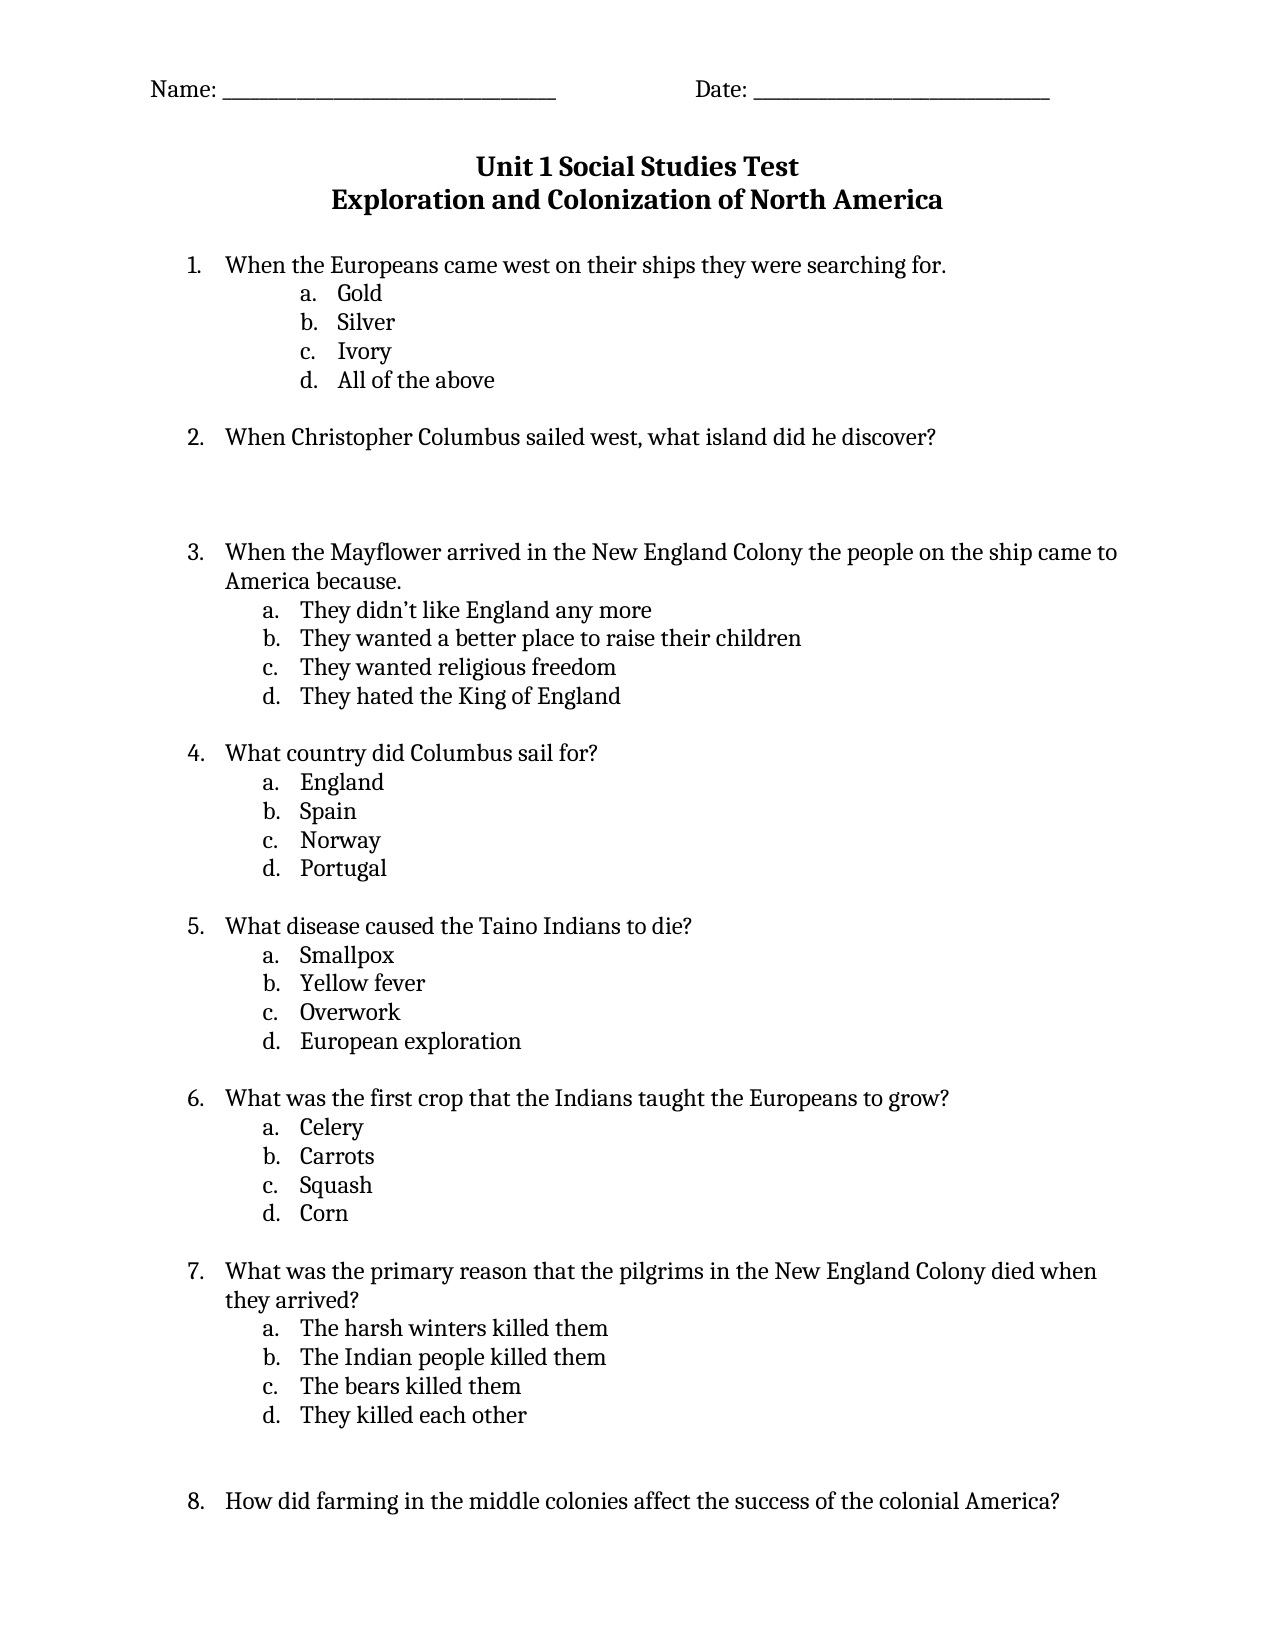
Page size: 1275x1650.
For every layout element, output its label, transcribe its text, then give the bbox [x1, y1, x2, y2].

list Portugal [262, 854, 1125, 883]
list Squash [262, 1171, 1125, 1199]
list European exploration [262, 1027, 1125, 1056]
list They killed each other [262, 1401, 1125, 1429]
list They wanted a better place to raise their children [262, 624, 1125, 653]
list The bears killed them [262, 1372, 1125, 1401]
list Overwork [262, 998, 1125, 1027]
list What was the first crop that the Indians taught the Europeans to grow? [187, 1084, 1125, 1113]
list Smallpox [262, 941, 1125, 969]
list Spain [262, 797, 1125, 826]
list How did farming in the middle colonies affect the success of the colonial America? [187, 1487, 1125, 1516]
list Celery [262, 1113, 1125, 1142]
list Yellow fever [262, 969, 1125, 998]
list They wanted religious freedom [262, 653, 1125, 682]
list What disease caused the Taino Indians to die? [187, 912, 1125, 941]
list The Indian people killed them [262, 1343, 1125, 1372]
list When Christopher Columbus sailed west, what island did he discover? [187, 423, 1125, 452]
list All of the above [300, 366, 1125, 394]
list Silver [300, 308, 1125, 337]
list Ivory [300, 337, 1125, 366]
list When the Mayflower arrived in the New England Colony the people on the ship came to America because. [187, 538, 1125, 596]
list The harsh winters killed them [262, 1314, 1125, 1343]
text Unit 1 Social Studies Test [150, 150, 1125, 183]
list What country did Columbus sail for? [187, 739, 1125, 768]
list England [262, 768, 1125, 797]
list Carrots [262, 1142, 1125, 1171]
list Gold [300, 279, 1125, 308]
list What was the primary reason that the pilgrims in the New England Colony died when they arrived? [187, 1257, 1125, 1314]
list Corn [262, 1199, 1125, 1228]
list When the Europeans came west on their ships they were searching for. [187, 251, 1125, 279]
list Norway [262, 826, 1125, 854]
list They hated the King of England [262, 682, 1125, 711]
list They didn’t like England any more [262, 596, 1125, 624]
text Exploration and Colonization of North America [150, 183, 1125, 217]
